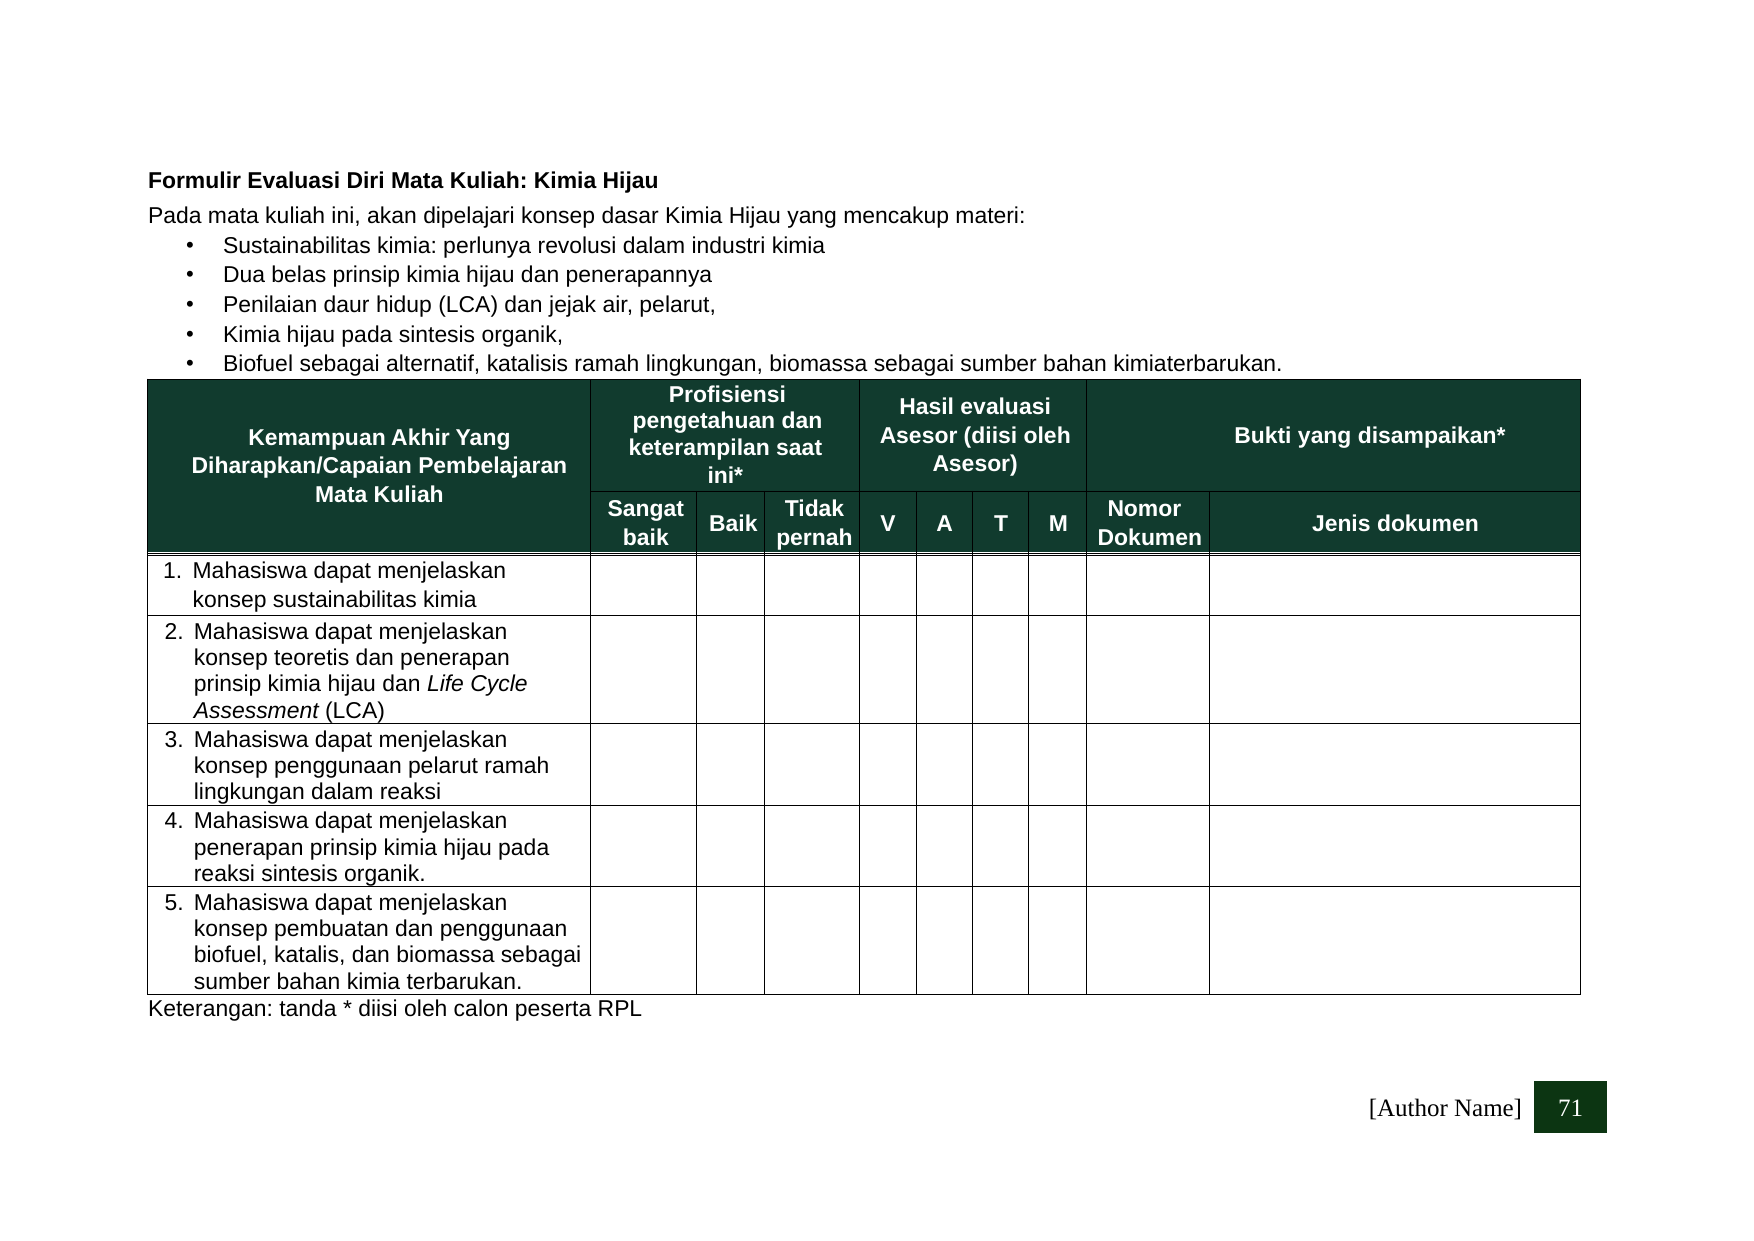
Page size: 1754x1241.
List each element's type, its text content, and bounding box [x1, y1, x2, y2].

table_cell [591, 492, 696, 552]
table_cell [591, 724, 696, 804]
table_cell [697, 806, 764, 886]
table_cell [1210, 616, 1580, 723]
list Biofuel sebagai alternatif, katalisis ramah lingkungan, biomassa sebagai sumber bahan kimiaterbarukan. [185, 348, 1605, 377]
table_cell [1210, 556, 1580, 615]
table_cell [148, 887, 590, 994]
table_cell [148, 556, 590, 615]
list Penilaian daur hidup (LCA) dan jejak air, pelarut, [185, 289, 1605, 318]
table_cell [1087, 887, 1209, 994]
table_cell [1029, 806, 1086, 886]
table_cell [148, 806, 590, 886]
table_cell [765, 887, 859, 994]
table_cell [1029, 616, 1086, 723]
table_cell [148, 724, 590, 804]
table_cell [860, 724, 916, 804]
list Kimia hijau pada sintesis organik, [185, 319, 1605, 347]
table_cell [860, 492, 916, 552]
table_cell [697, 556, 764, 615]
text Pada mata kuliah ini, akan dipelajari konsep dasar Kimia Hijau yang mencakup materi: [148, 202, 1605, 228]
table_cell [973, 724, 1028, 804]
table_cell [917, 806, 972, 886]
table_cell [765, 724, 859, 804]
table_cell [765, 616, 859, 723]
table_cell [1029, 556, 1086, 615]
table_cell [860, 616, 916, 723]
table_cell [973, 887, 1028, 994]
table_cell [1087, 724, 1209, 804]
list Dua belas prinsip kimia hijau dan penerapannya [185, 259, 1605, 288]
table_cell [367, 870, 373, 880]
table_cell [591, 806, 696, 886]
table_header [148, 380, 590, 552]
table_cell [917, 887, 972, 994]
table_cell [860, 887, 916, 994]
text Keterangan: tanda * diisi oleh calon peserta RPL [148, 995, 1607, 1021]
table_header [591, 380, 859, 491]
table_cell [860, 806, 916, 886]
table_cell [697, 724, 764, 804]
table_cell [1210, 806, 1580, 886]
list Sustainabilitas kimia: perlunya revolusi dalam industri kimia [185, 230, 1605, 259]
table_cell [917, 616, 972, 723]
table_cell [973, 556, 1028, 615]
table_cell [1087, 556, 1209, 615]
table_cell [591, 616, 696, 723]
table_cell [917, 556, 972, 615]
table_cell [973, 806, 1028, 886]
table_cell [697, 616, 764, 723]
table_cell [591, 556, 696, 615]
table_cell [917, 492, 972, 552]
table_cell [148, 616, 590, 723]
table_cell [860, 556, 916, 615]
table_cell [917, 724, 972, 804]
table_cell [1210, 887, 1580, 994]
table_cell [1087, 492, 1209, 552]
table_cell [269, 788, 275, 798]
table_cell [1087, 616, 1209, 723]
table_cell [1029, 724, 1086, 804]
subtitle Formulir Evaluasi Diri Mata Kuliah: Kimia Hijau [148, 167, 1607, 193]
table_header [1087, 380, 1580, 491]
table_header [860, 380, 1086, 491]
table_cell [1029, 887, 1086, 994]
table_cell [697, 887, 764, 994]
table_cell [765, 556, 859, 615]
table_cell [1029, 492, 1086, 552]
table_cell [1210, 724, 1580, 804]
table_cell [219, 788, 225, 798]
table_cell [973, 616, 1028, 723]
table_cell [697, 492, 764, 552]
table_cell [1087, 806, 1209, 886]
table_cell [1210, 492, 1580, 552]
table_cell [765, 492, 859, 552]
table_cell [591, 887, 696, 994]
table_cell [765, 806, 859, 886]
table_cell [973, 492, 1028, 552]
